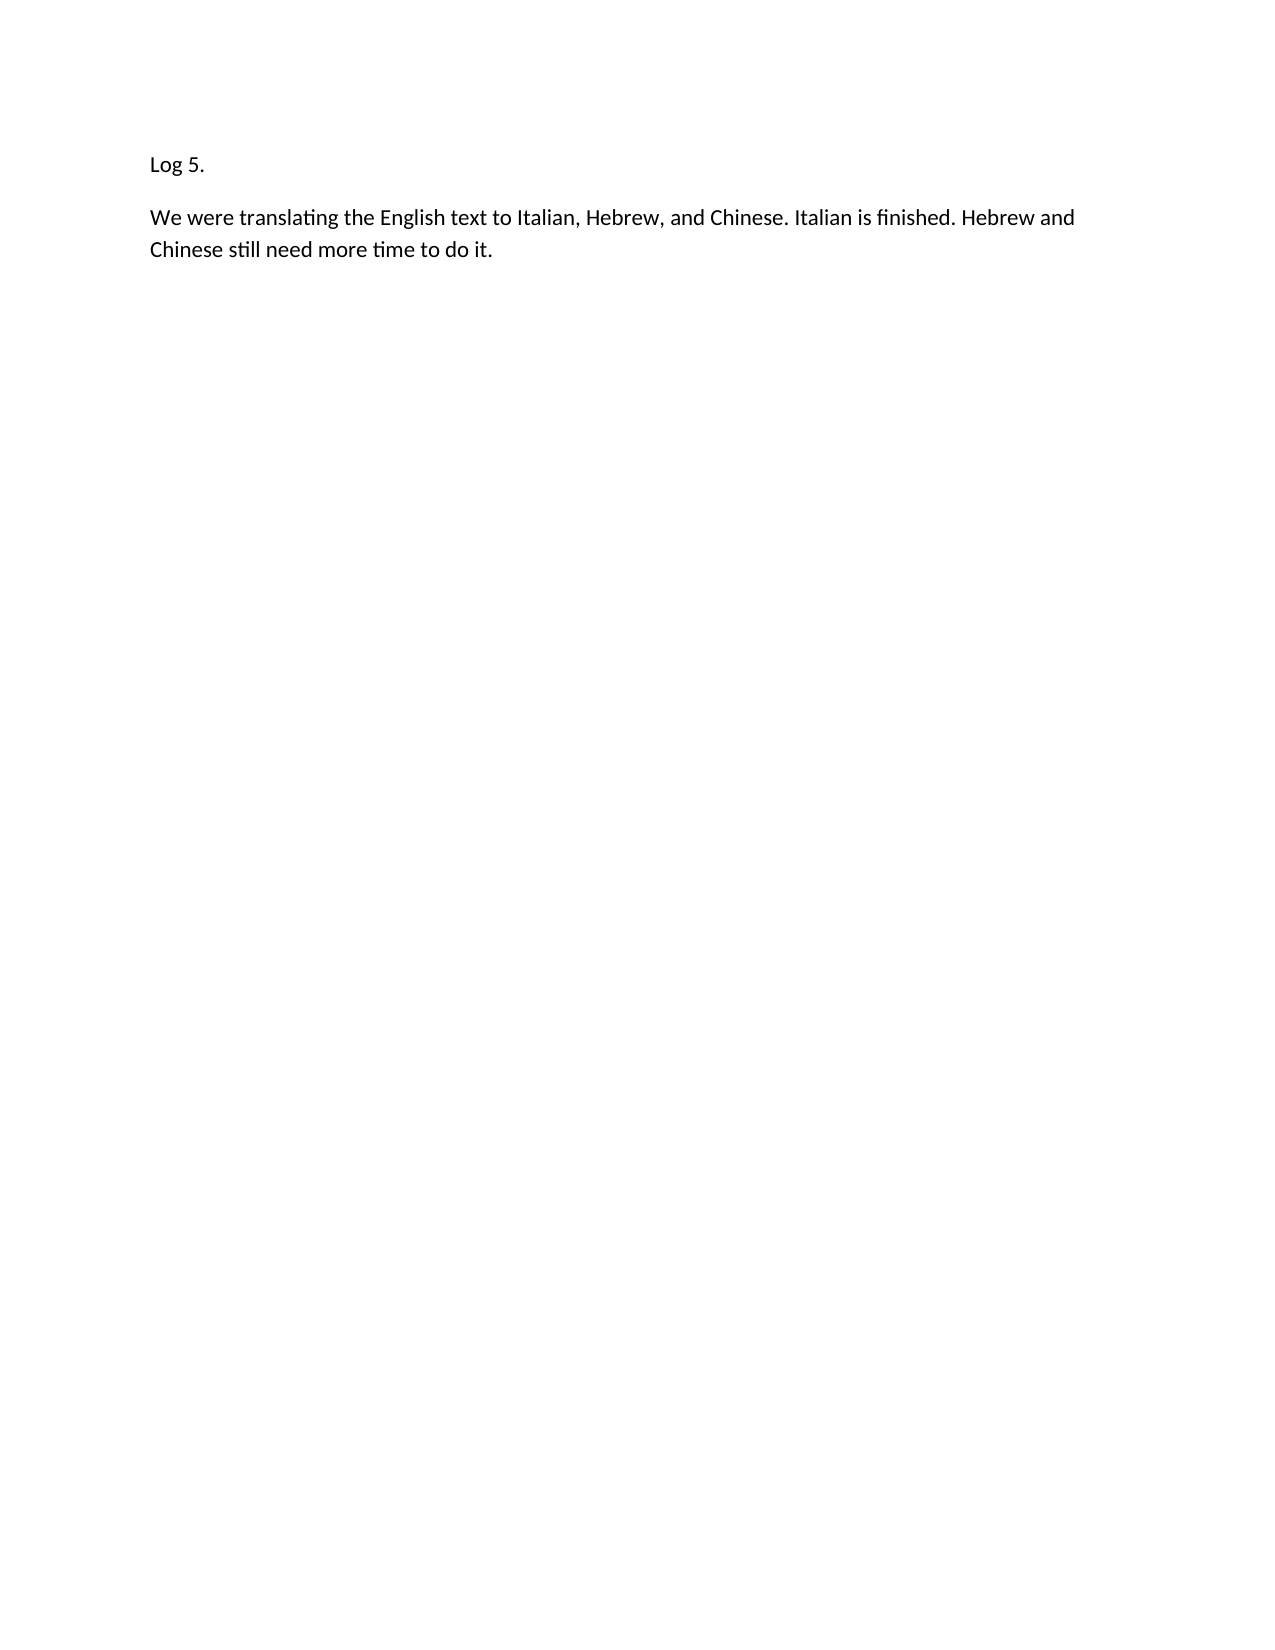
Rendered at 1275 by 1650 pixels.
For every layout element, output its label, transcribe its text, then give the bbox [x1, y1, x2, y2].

text Log 5. [150, 150, 1125, 178]
text We were translating the English text to Italian, Hebrew, and Chinese. Italian is finished. Hebrew and Chinese still need more time to do it. [150, 203, 1125, 263]
